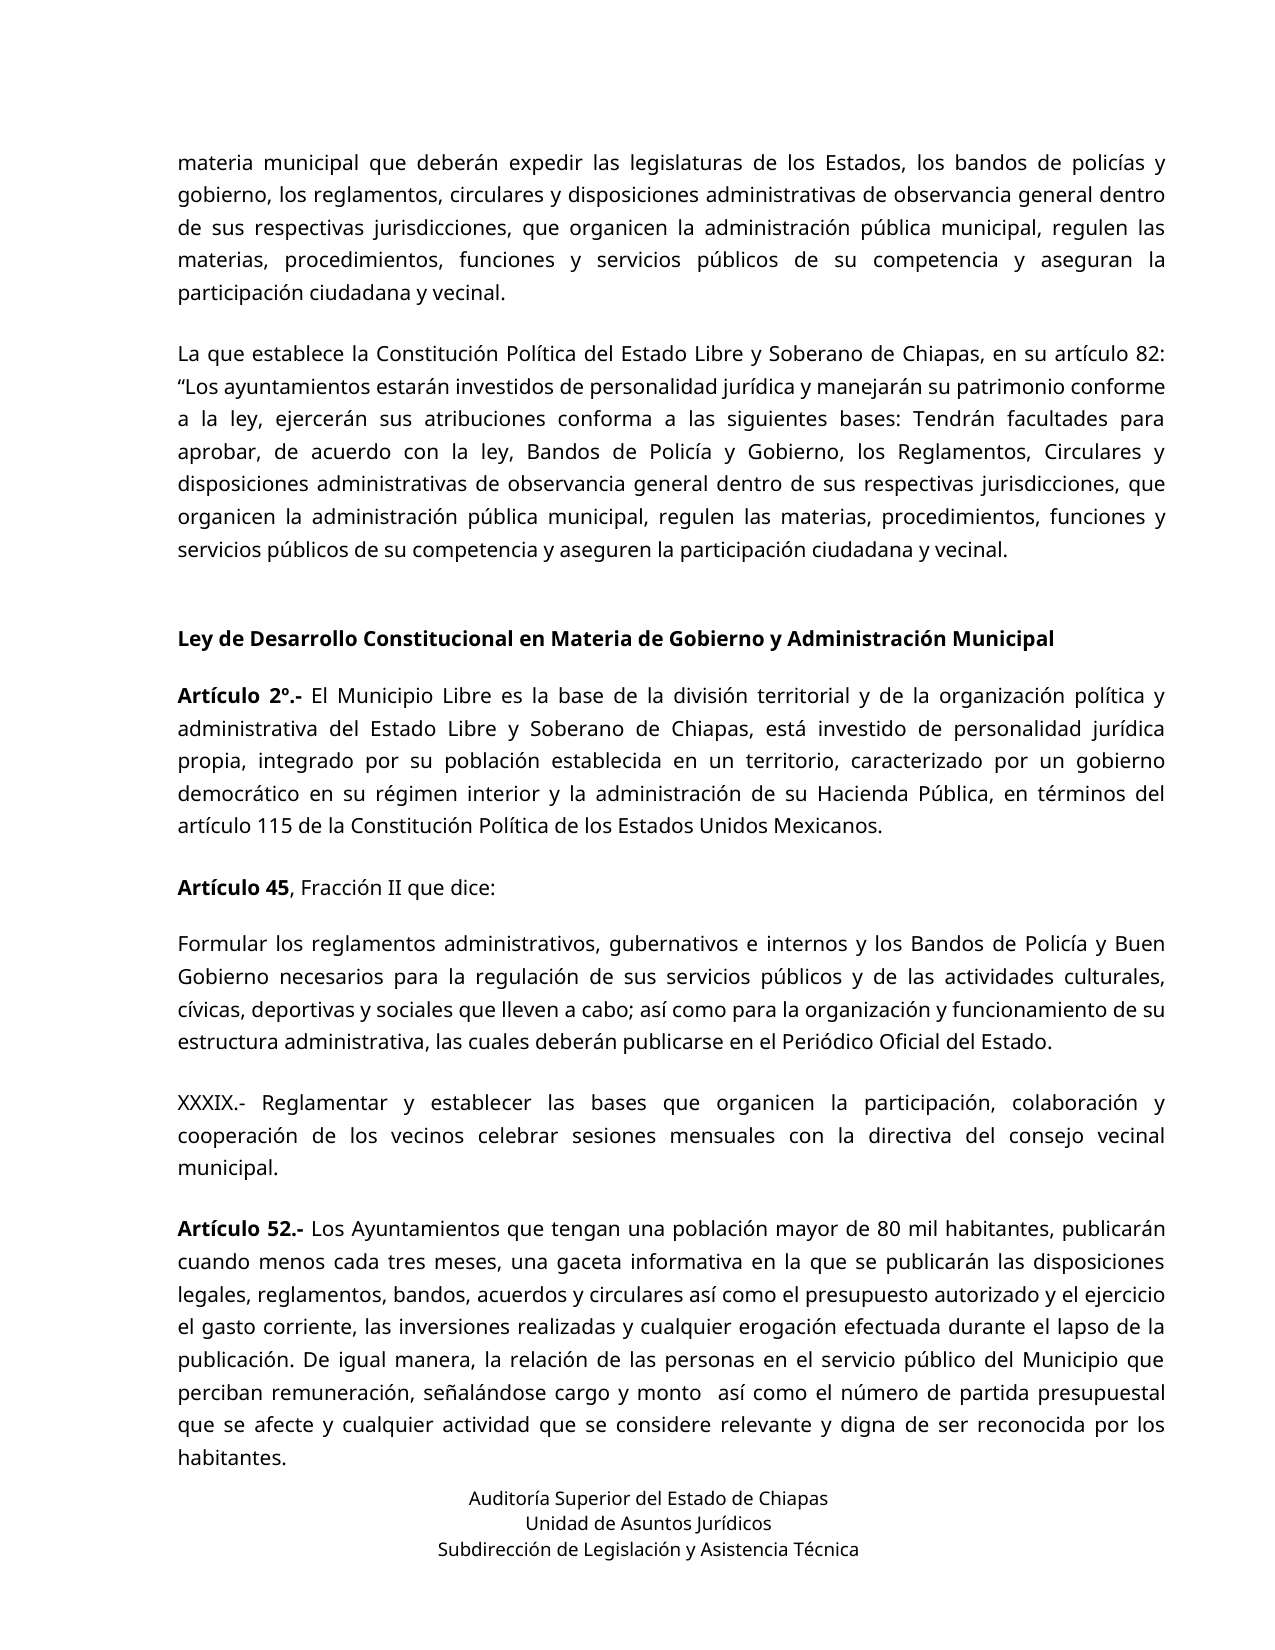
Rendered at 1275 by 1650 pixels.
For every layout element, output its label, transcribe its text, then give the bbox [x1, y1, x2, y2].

text XXXIX.- Reglamentar y establecer las bases que organicen la participación, colaboración y cooperación de los vecinos celebrar sesiones mensuales con la directiva del consejo vecinal municipal. [177, 1088, 1167, 1182]
text Artículo 52.- Los Ayuntamientos que tengan una población mayor de 80 mil habitantes, publicarán cuando menos cada tres meses, una gaceta informativa en la que se publicarán las disposiciones legales, reglamentos, bandos, acuerdos y circulares así como el presupuesto autorizado y el ejercicio el gasto corriente, las inversiones realizadas y cualquier erogación efectuada durante el lapso de la publicación. De igual manera, la relación de las personas en el servicio público del Municipio que perciban remuneración, señalándose cargo y monto así como el número de partida presupuestal que se afecte y cualquier actividad que se considere relevante y digna de ser reconocida por los habitantes. [177, 1214, 1167, 1471]
text La que establece la Constitución Política del Estado Libre y Soberano de Chiapas, en su artículo 82: “Los ayuntamientos estarán investidos de personalidad jurídica y manejarán su patrimonio conforme a la ley, ejercerán sus atribuciones conforma a las siguientes bases: Tendrán facultades para aprobar, de acuerdo con la ley, Bandos de Policía y Gobierno, los Reglamentos, Circulares y disposiciones administrativas de observancia general dentro de sus respectivas jurisdicciones, que organicen la administración pública municipal, regulen las materias, procedimientos, funciones y servicios públicos de su competencia y aseguren la participación ciudadana y vecinal. [177, 339, 1167, 563]
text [177, 148, 1167, 307]
text Artículo 45, Fracción II que dice: [177, 873, 1167, 901]
text Artículo 2º.- El Municipio Libre es la base de la división territorial y de la organización política y administrativa del Estado Libre y Soberano de Chiapas, está investido de personalidad jurídica propia, integrado por su población establecida en un territorio, caracterizado por un gobierno democrático en su régimen interior y la administración de su Hacienda Pública, en términos del artículo 115 de la Constitución Política de los Estados Unidos Mexicanos. [177, 681, 1167, 840]
text Ley de Desarrollo Constitucional en Materia de Gobierno y Administración Municipal [177, 624, 1167, 653]
text Formular los reglamentos administrativos, gubernativos e internos y los Bandos de Policía y Buen Gobierno necesarios para la regulación de sus servicios públicos y de las actividades culturales, cívicas, deportivas y sociales que lleven a cabo; así como para la organización y funcionamiento de su estructura administrativa, las cuales deberán publicarse en el Periódico Oficial del Estado. [177, 929, 1167, 1056]
